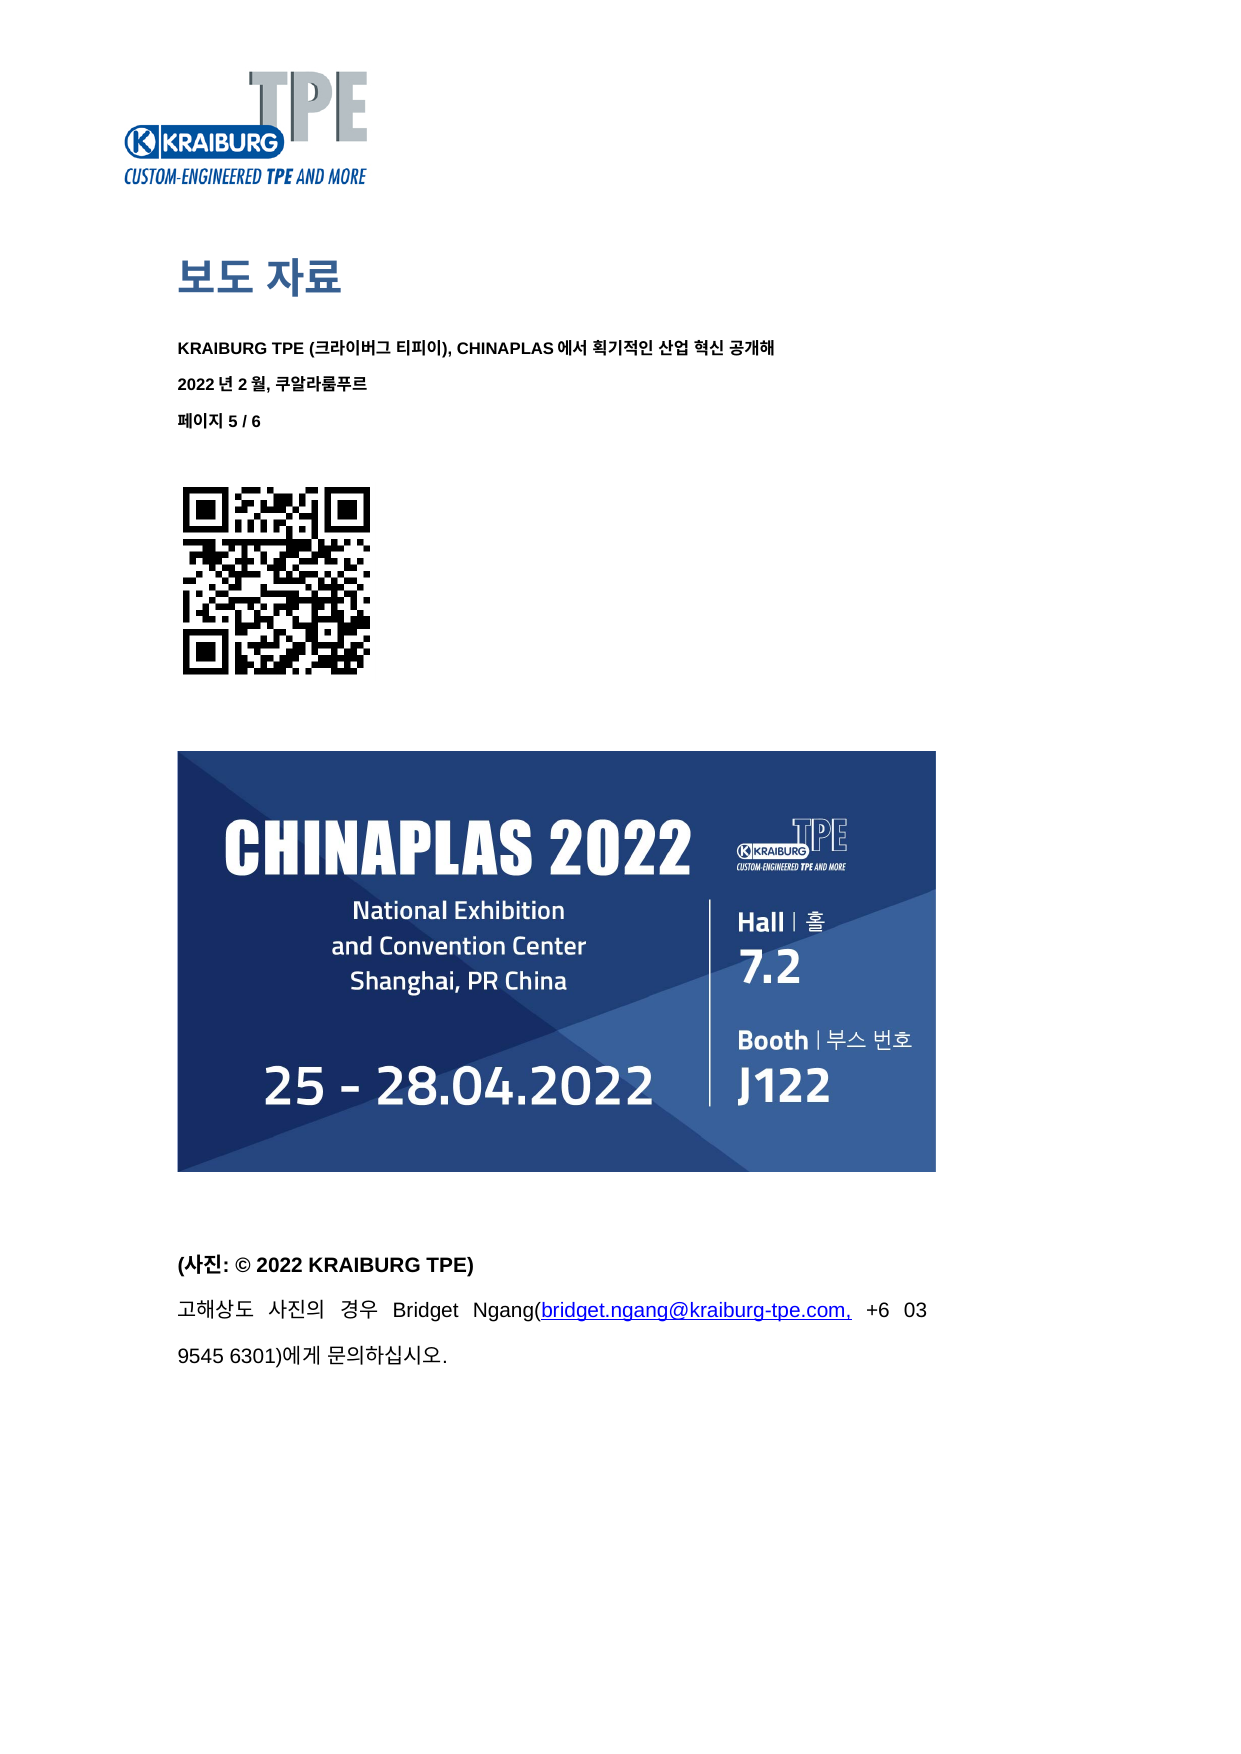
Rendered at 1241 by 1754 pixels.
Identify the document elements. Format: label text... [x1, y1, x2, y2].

picture [112, 55, 379, 200]
text (사진: © 2022 KRAIBURG TPE) [177, 1248, 927, 1278]
picture [177, 751, 936, 1172]
text 고해상도 사진의 경우 Bridget Ngang(bridget.ngang@kraiburg-tpe.com, +6 03 9545 6301)에게 문의하십시오. [177, 1294, 927, 1369]
picture [177, 482, 376, 681]
